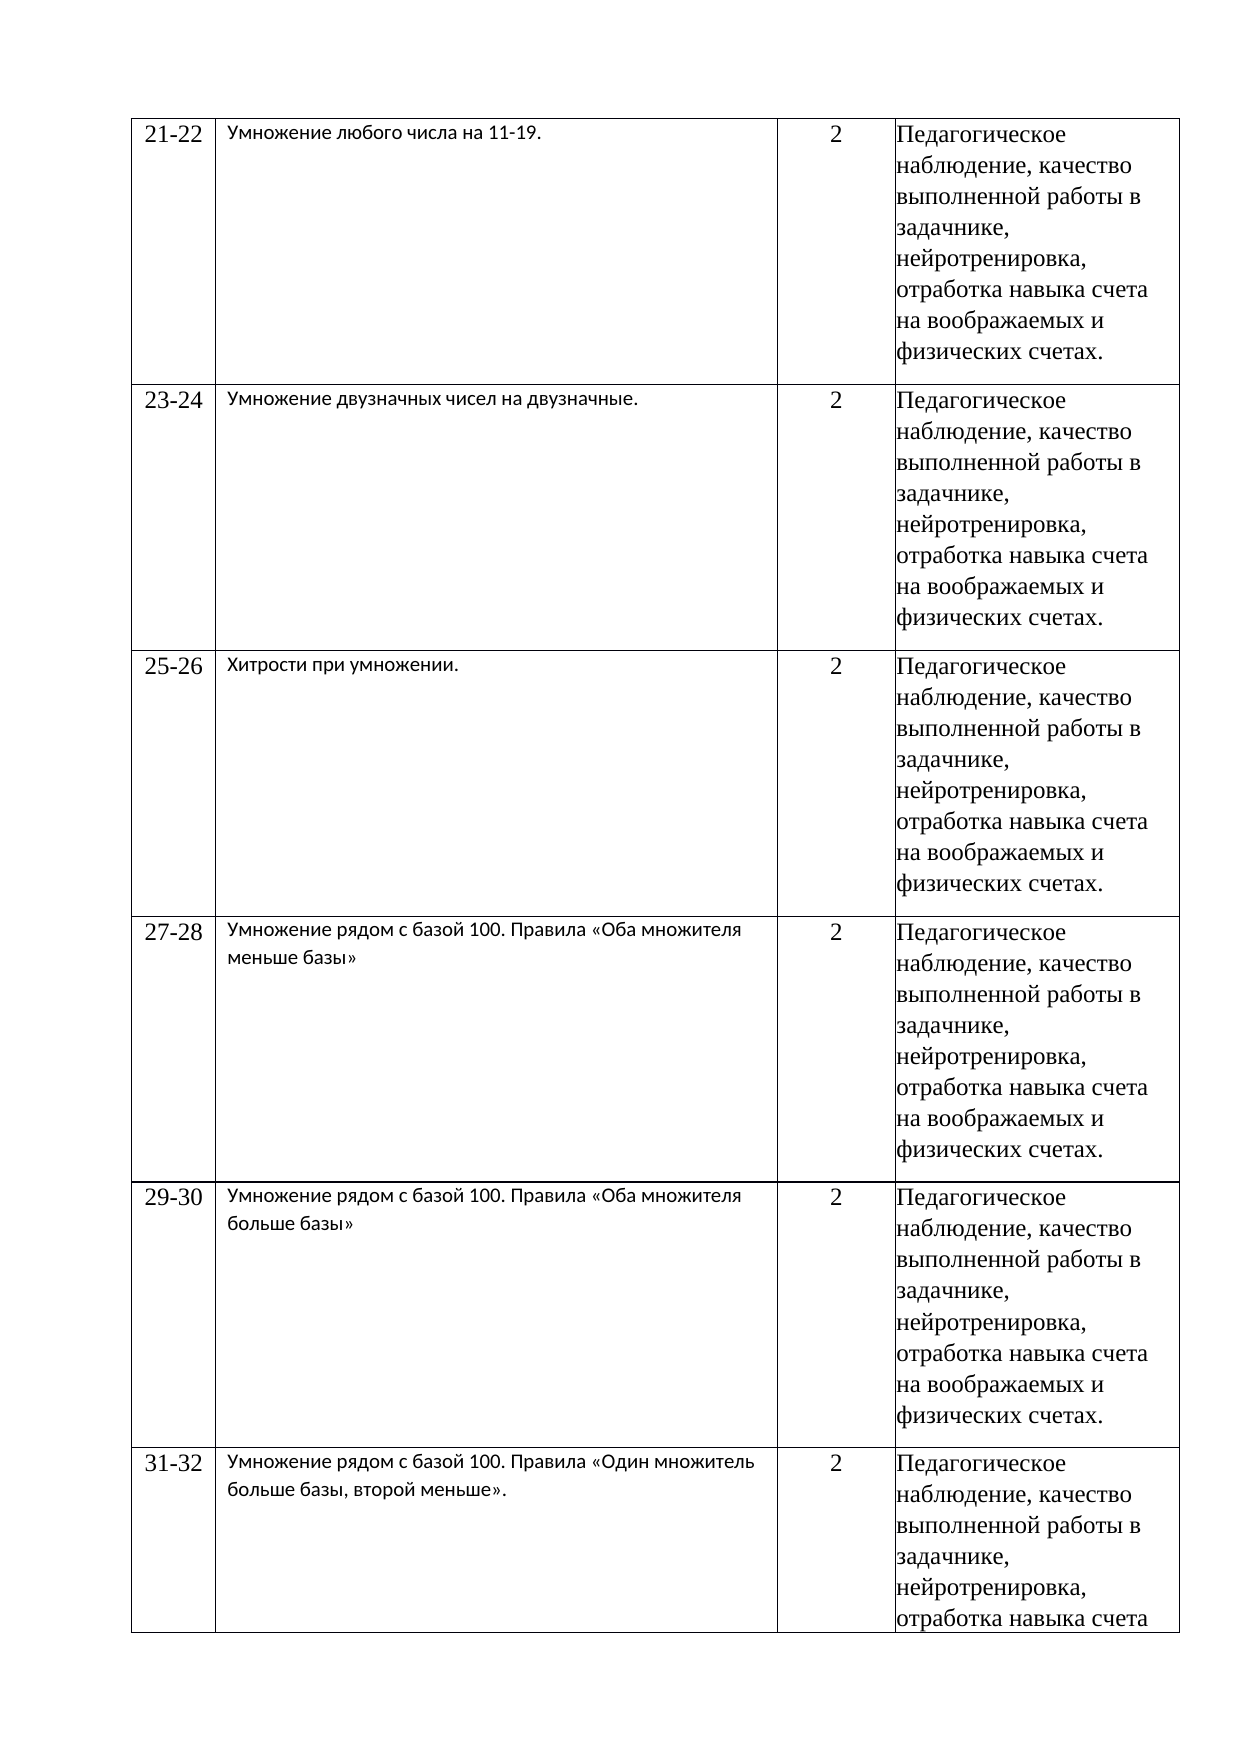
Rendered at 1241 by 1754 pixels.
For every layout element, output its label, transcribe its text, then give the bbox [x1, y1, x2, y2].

table_cell Педагогическое наблюдение, качество выполненной работы в задачнике, нейротренировка, отработка навыка счета на воображаемых и физических счетах. [896, 385, 1179, 650]
table_cell 2 [778, 385, 895, 650]
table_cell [896, 119, 1179, 384]
table_cell Умножение рядом с базой 100. Правила «Оба множителя больше базы» [216, 1183, 777, 1447]
table_cell 21-22 [132, 119, 215, 384]
table_cell Педагогическое наблюдение, качество выполненной работы в задачнике, нейротренировка, отработка навыка счета на воображаемых и физических счетах. [896, 651, 1179, 916]
table_cell 2 [778, 1183, 895, 1447]
table_cell 25-26 [132, 651, 215, 916]
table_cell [896, 1448, 1179, 1632]
table_cell Умножение рядом с базой 100. Правила «Оба множителя меньше базы» [216, 917, 777, 1181]
table_cell Педагогическое наблюдение, качество выполненной работы в задачнике, нейротренировка, отработка навыка счета на воображаемых и физических счетах. [896, 1183, 1179, 1447]
table_cell 23-24 [132, 385, 215, 650]
table_cell 2 [778, 1448, 895, 1632]
table_cell Хитрости при умножении. [216, 651, 777, 916]
table_cell 27-28 [132, 917, 215, 1181]
table_cell 29-30 [132, 1183, 215, 1447]
table_cell Умножение любого числа на 11-19. [216, 119, 777, 384]
table_cell 31-32 [132, 1448, 215, 1632]
table_cell Умножение двузначных чисел на двузначные. [216, 385, 777, 650]
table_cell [216, 1448, 777, 1632]
table_cell Педагогическое наблюдение, качество выполненной работы в задачнике, нейротренировка, отработка навыка счета на воображаемых и физических счетах. [896, 917, 1179, 1181]
table_cell 2 [778, 651, 895, 916]
table_cell 2 [778, 119, 895, 384]
table_cell 2 [778, 917, 895, 1181]
